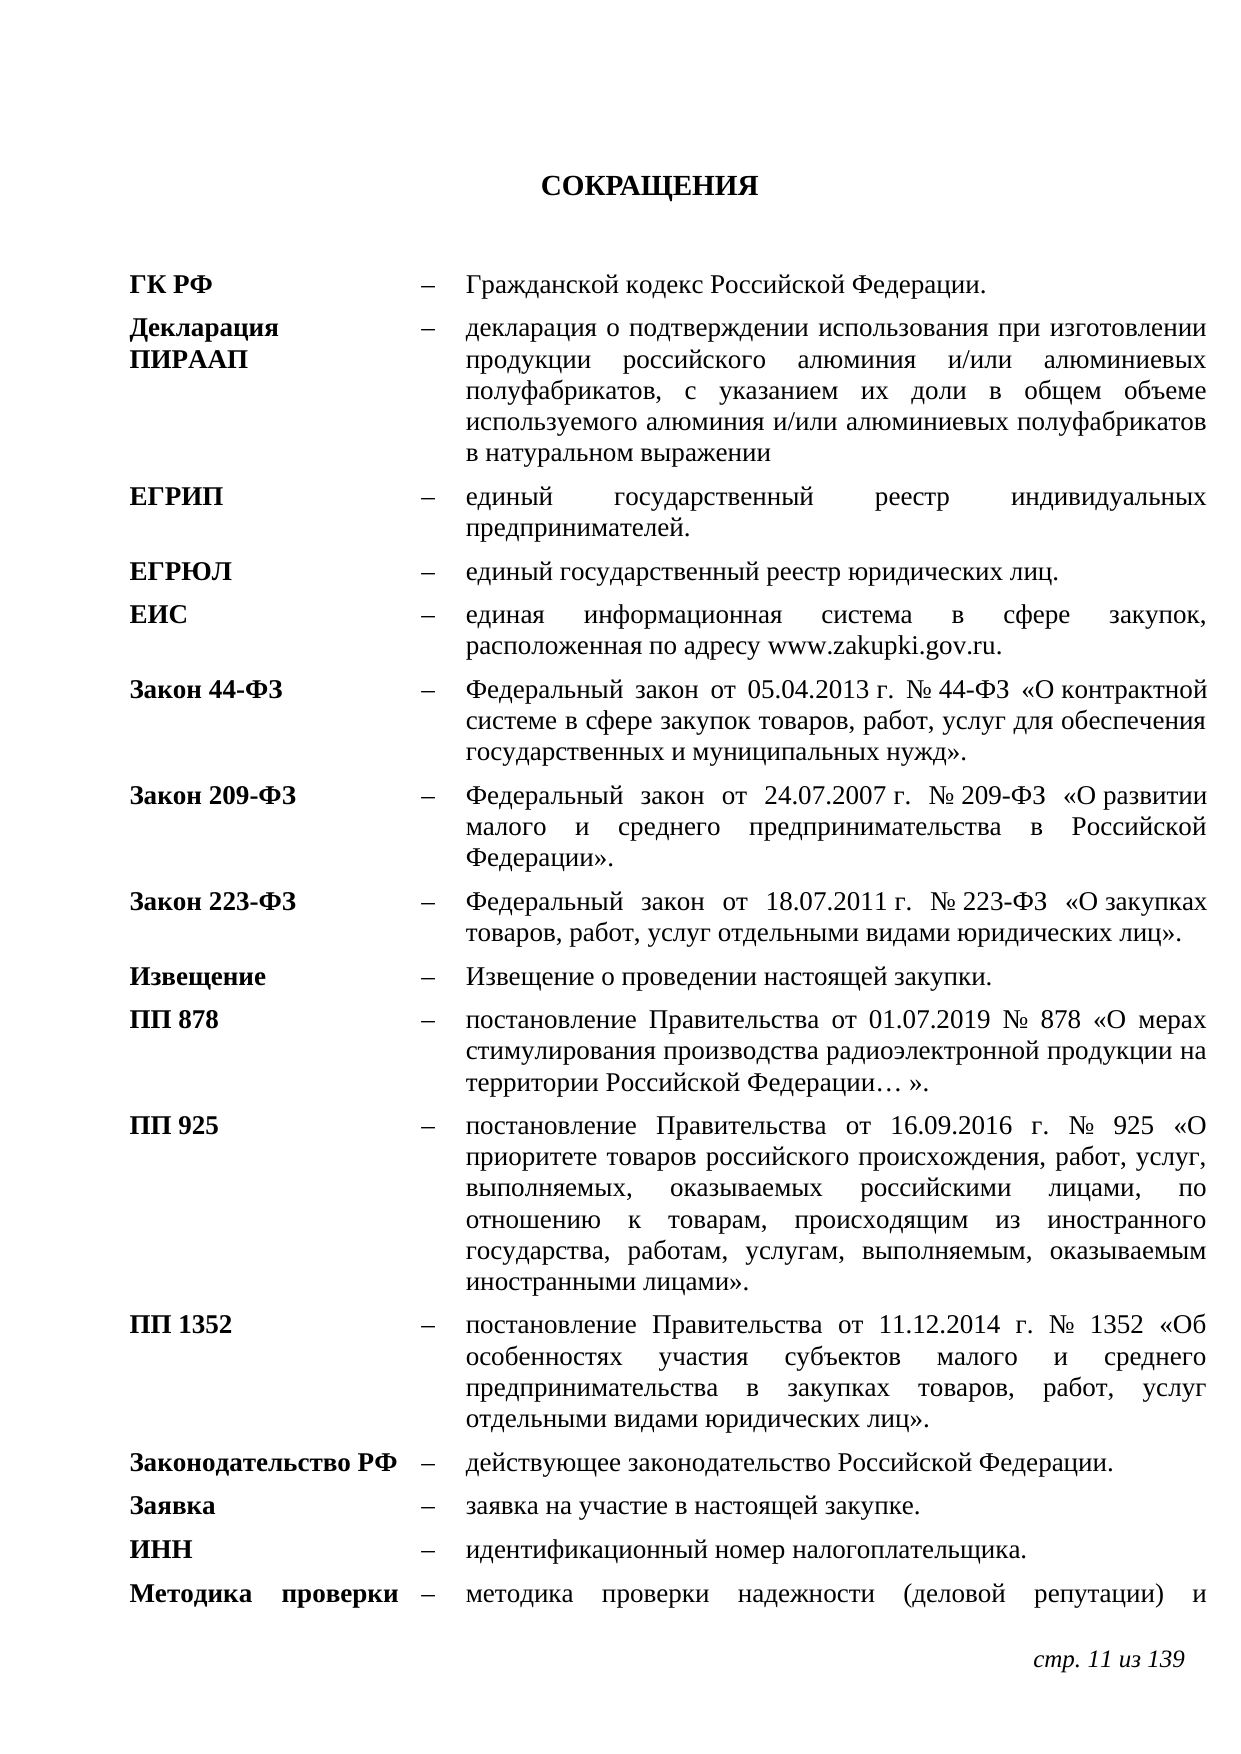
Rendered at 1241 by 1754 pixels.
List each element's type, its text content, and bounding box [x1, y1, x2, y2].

table_cell – [410, 1097, 454, 1296]
table_cell постановление Правительства от 11.12.2014 г. № 1352 «Об особенностях участия субъектов малого и среднего предпринимательства в закупках товаров, работ, услуг отдельными видами юридических лиц». [454, 1296, 1218, 1433]
table_cell ЕГРЮЛ [118, 542, 410, 586]
table_cell – [410, 766, 454, 872]
subtitle СОКРАЩЕНИЯ [118, 168, 1181, 202]
table_cell – [410, 299, 454, 467]
table_cell ИНН [118, 1521, 410, 1564]
table_cell – [410, 873, 454, 947]
table_cell единый государственный реестр юридических лиц. [454, 542, 1218, 586]
table_cell декларация о подтверждении использования при изготовлении продукции российского алюминия и/или алюминиевых полуфабрикатов, с указанием их доли в общем объеме используемого алюминия и/или алюминиевых полуфабрикатов в натуральном выражении [454, 299, 1218, 467]
table_header – [410, 255, 454, 299]
table_cell заявка на участие в настоящей закупке. [454, 1477, 1218, 1521]
table_cell действующее законодательство Российской Федерации. [454, 1433, 1218, 1477]
table_cell постановление Правительства от 01.07.2019 № 878 «О мерах стимулирования производства радиоэлектронной продукции на территории Российской Федерации… ». [454, 991, 1218, 1097]
table_cell – [410, 467, 454, 542]
table_cell постановление Правительства от 16.09.2016 г. № 925 «О приоритете товаров российского происхождения, работ, услуг, выполняемых, оказываемых российскими лицами, по отношению к товарам, происходящим из иностранного государства, работам, услугам, выполняемым, оказываемым иностранными лицами». [454, 1097, 1218, 1296]
table_cell Федеральный закон от 24.07.2007 г. № 209-ФЗ «О развитии малого и среднего предпринимательства в Российской Федерации». [454, 766, 1218, 872]
table_cell – [410, 1433, 454, 1477]
table_cell Заявка [118, 1477, 410, 1521]
table_cell идентификационный номер налогоплательщика. [454, 1521, 1218, 1564]
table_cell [454, 1564, 1218, 1608]
table_cell ПП 878 [118, 991, 410, 1097]
table_cell ЕГРИП [118, 467, 410, 542]
table_cell – [410, 1296, 454, 1433]
table_cell Закон 44-ФЗ [118, 661, 410, 766]
table_cell – [410, 1477, 454, 1521]
table_cell ЕИС [118, 586, 410, 661]
table_cell – [410, 586, 454, 661]
table_cell Закон 223-ФЗ [118, 873, 410, 947]
table_cell Закон 209-ФЗ [118, 766, 410, 872]
table_cell Федеральный закон от 05.04.2013 г. № 44-ФЗ «О контрактной системе в сфере закупок товаров, работ, услуг для обеспечения государственных и муниципальных нужд». [454, 661, 1218, 766]
table_cell ПП 1352 [118, 1296, 410, 1433]
table_cell ПП 925 [118, 1097, 410, 1296]
table_cell – [410, 1521, 454, 1564]
table_cell Извещение о проведении настоящей закупки. [454, 947, 1218, 991]
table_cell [118, 1564, 410, 1608]
table_cell Законодательство РФ [118, 1433, 410, 1477]
table_header Гражданской кодекс Российской Федерации. [454, 255, 1218, 299]
table_cell – [410, 542, 454, 586]
table_cell – [410, 947, 454, 991]
table_cell единая информационная система в сфере закупок, расположенная по адресу www.zakupki.gov.ru. [454, 586, 1218, 661]
table_cell Федеральный закон от 18.07.2011 г. № 223-ФЗ «О закупках товаров, работ, услуг отдельными видами юридических лиц». [454, 873, 1218, 947]
table_cell Извещение [118, 947, 410, 991]
table_cell – [410, 1564, 454, 1608]
table_cell – [410, 661, 454, 766]
table_header ГК РФ [118, 255, 410, 299]
table_cell единый государственный реестр индивидуальных предпринимателей. [454, 467, 1218, 542]
table_cell – [410, 991, 454, 1097]
table_cell Декларация ПИРААП [118, 299, 410, 467]
